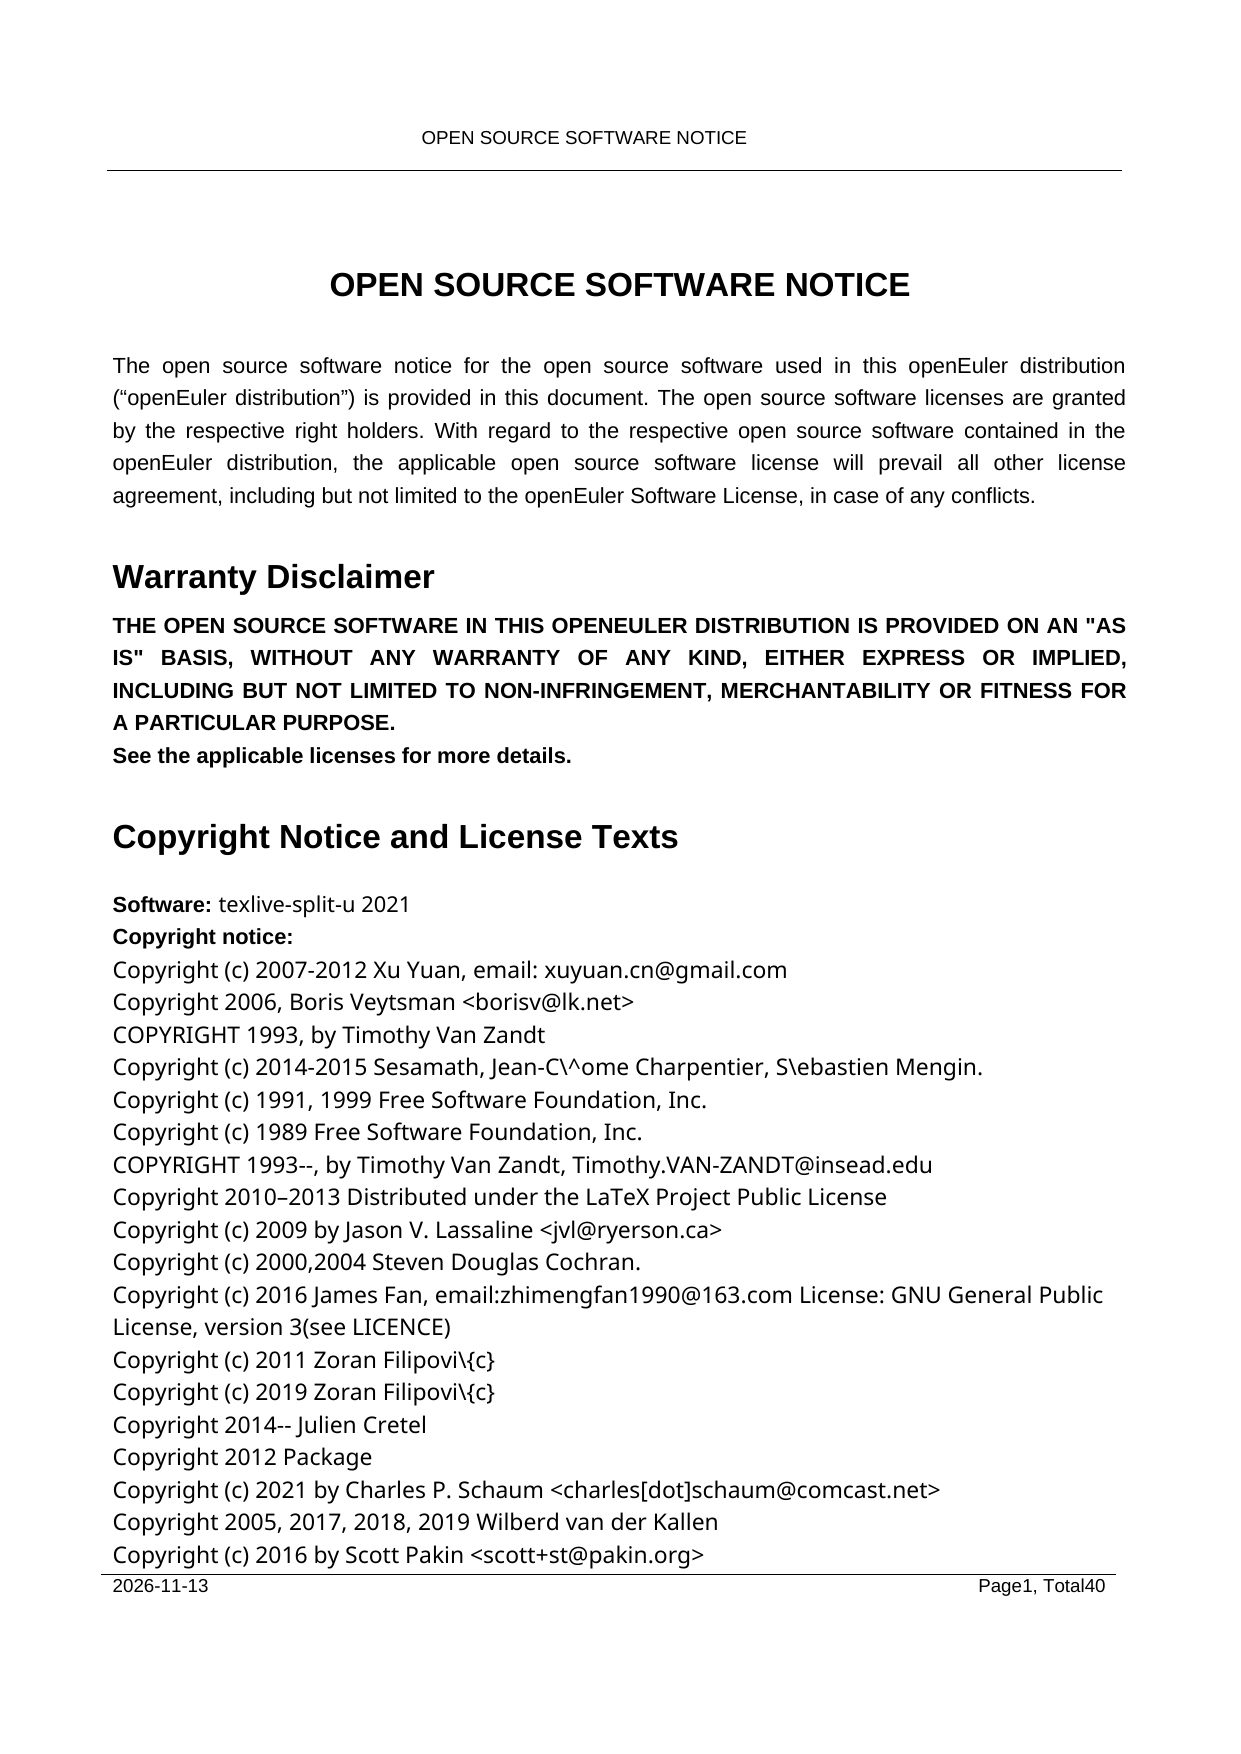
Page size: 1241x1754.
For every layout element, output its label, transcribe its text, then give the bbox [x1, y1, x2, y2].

text Copyright notice: [112, 921, 1128, 953]
text The open source software notice for the open source software used in this openEuler distribution (“openEuler distribution”) is provided in this document. The open source software licenses are granted by the respective right holders. With regard to the respective open source software contained in the openEuler distribution, the applicable open source software license will prevail all other license agreement, including but not limited to the openEuler Software License, in case of any conflicts. [112, 349, 1128, 511]
text Software: texlive-split-u 2021 [112, 888, 1128, 921]
text THE OPEN SOURCE SOFTWARE IN THIS OPENEULER DISTRIBUTION IS PROVIDED ON AN "AS IS" BASIS, WITHOUT ANY WARRANTY OF ANY KIND, EITHER EXPRESS OR IMPLIED, INCLUDING BUT NOT LIMITED TO NON-INFRINGEMENT, MERCHANTABILITY OR FITNESS FOR A PARTICULAR PURPOSE. See the applicable licenses for more details. [112, 609, 1128, 771]
text Warranty Disclaimer [112, 544, 1128, 609]
text OPEN SOURCE SOFTWARE NOTICE [112, 251, 1128, 316]
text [112, 953, 1128, 1571]
text Copyright Notice and License Texts [112, 804, 1128, 869]
